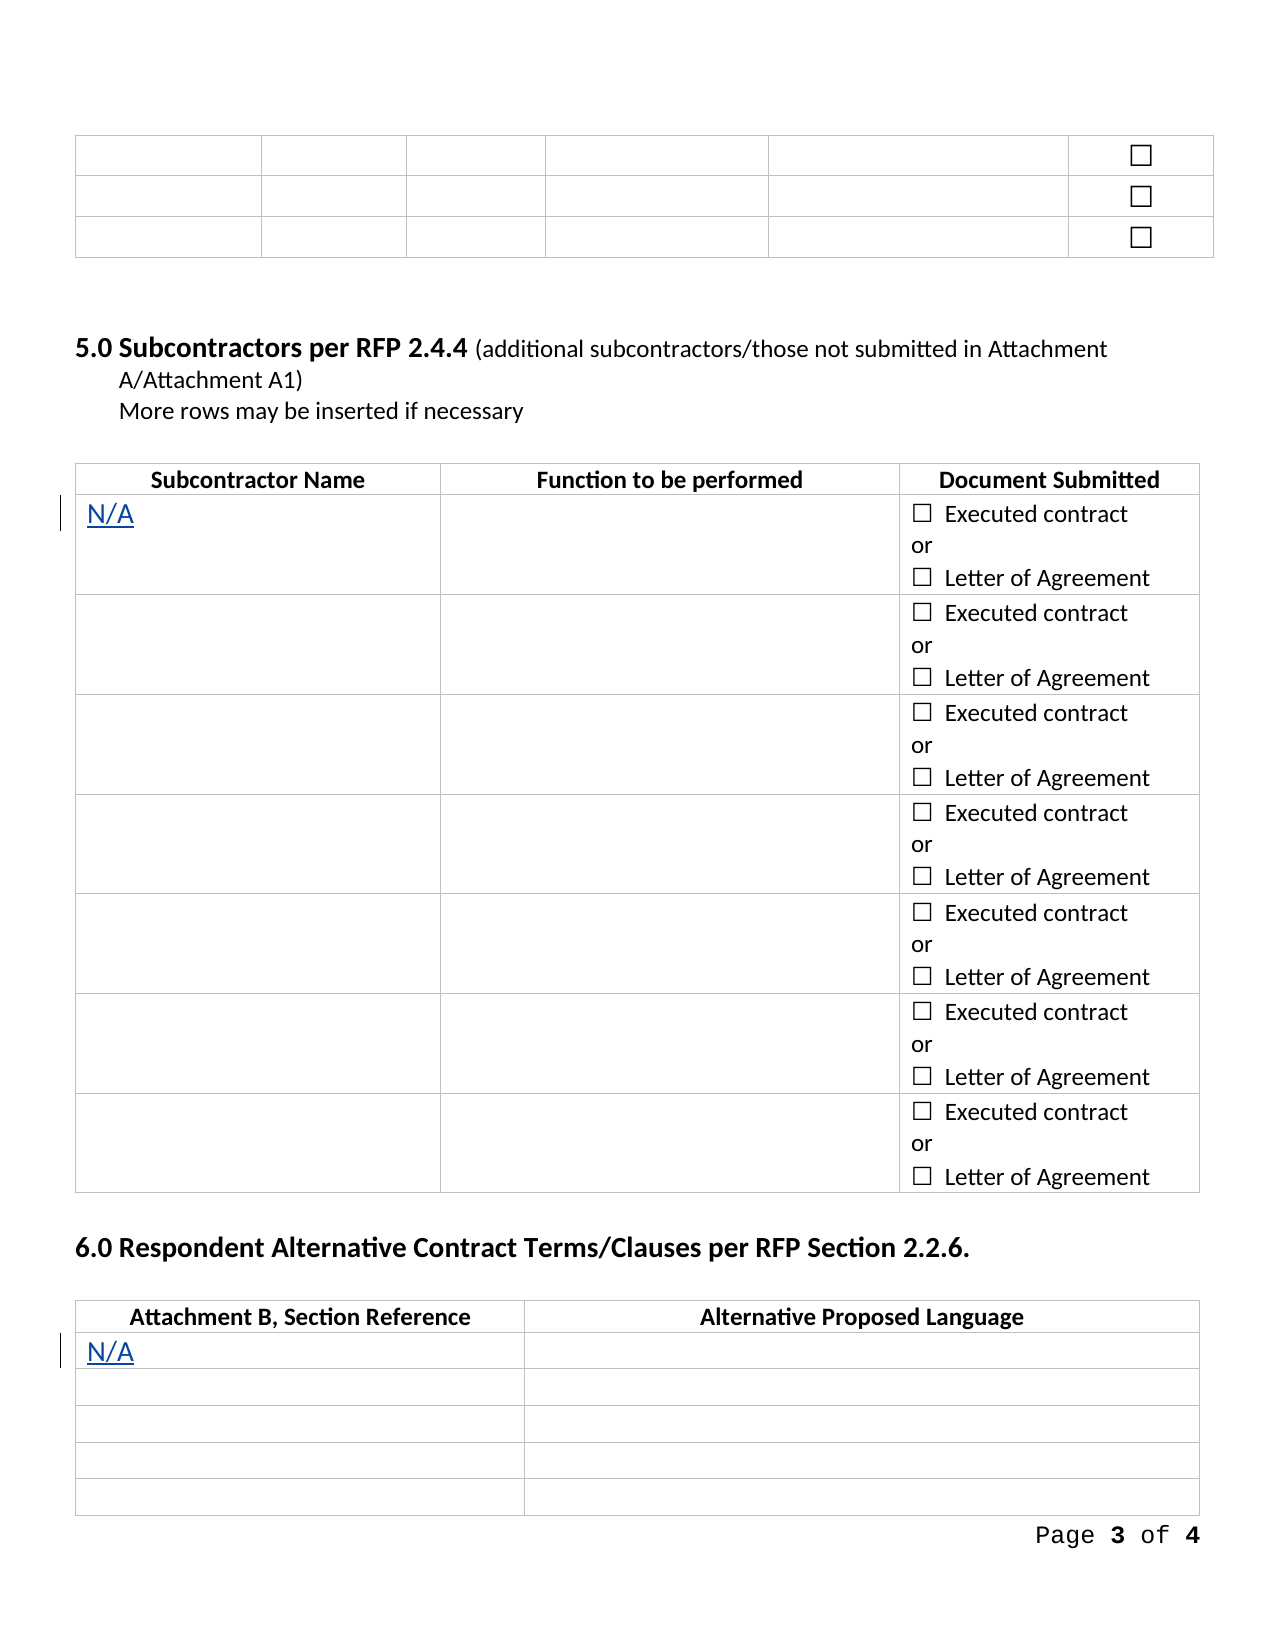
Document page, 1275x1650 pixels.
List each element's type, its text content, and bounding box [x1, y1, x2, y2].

table_cell [76, 136, 261, 175]
table_cell [76, 1094, 440, 1192]
table_cell [76, 1406, 524, 1442]
list Subcontractors per RFP 2.4.4 (additional subcontractors/those not submitted in Attachment A/Attachment A1) [75, 329, 1200, 395]
table_cell Executed contract or Letter of Agreement [900, 1094, 1199, 1192]
table_cell [525, 1333, 1199, 1368]
table_cell Executed contract or Letter of Agreement [900, 495, 1199, 594]
table_header Attachment B, Section Reference [76, 1301, 524, 1332]
table_cell [769, 217, 1068, 257]
table_cell [525, 1479, 1199, 1515]
table_cell [262, 217, 406, 257]
table_cell [441, 495, 899, 594]
table_cell [441, 994, 899, 1092]
table_cell [546, 176, 768, 216]
table_cell [441, 894, 899, 993]
table_cell [769, 176, 1068, 216]
table_cell [407, 136, 545, 175]
table_cell [76, 1479, 524, 1515]
table_cell [76, 1443, 524, 1478]
table_cell [76, 795, 440, 893]
table_cell [262, 176, 406, 216]
table_cell [441, 1094, 899, 1192]
table_cell [441, 695, 899, 793]
table_cell [76, 894, 440, 993]
table_header Function to be performed [441, 464, 899, 494]
table_cell [525, 1369, 1199, 1405]
table_cell [546, 217, 768, 257]
table_cell [262, 136, 406, 175]
table_cell Executed contract or Letter of Agreement [900, 994, 1199, 1092]
text More rows may be inserted if necessary [119, 395, 1200, 426]
table_cell [76, 1369, 524, 1405]
table_cell [76, 1333, 524, 1368]
table_cell [76, 595, 440, 694]
table_cell Executed contract or Letter of Agreement [900, 595, 1199, 694]
table_cell [76, 695, 440, 793]
table_header Alternative Proposed Language [525, 1301, 1199, 1332]
table_cell [525, 1443, 1199, 1478]
table_cell Executed contract or Letter of Agreement [900, 894, 1199, 993]
table_cell Executed contract or Letter of Agreement [900, 795, 1199, 893]
table_cell [76, 994, 440, 1092]
table_cell [546, 136, 768, 175]
table_cell [407, 217, 545, 257]
table_header Document Submitted [900, 464, 1199, 494]
table_cell [525, 1406, 1199, 1442]
table_cell [76, 495, 440, 594]
table_cell [441, 795, 899, 893]
table_cell [769, 136, 1068, 175]
list Respondent Alternative Contract Terms/Clauses per RFP Section 2.2.6. [75, 1229, 1200, 1264]
table_cell [76, 176, 261, 216]
table_cell [407, 176, 545, 216]
table_cell [441, 595, 899, 694]
table_header Subcontractor Name [76, 464, 440, 494]
table_cell [76, 217, 261, 257]
table_cell Executed contract or Letter of Agreement [900, 695, 1199, 793]
